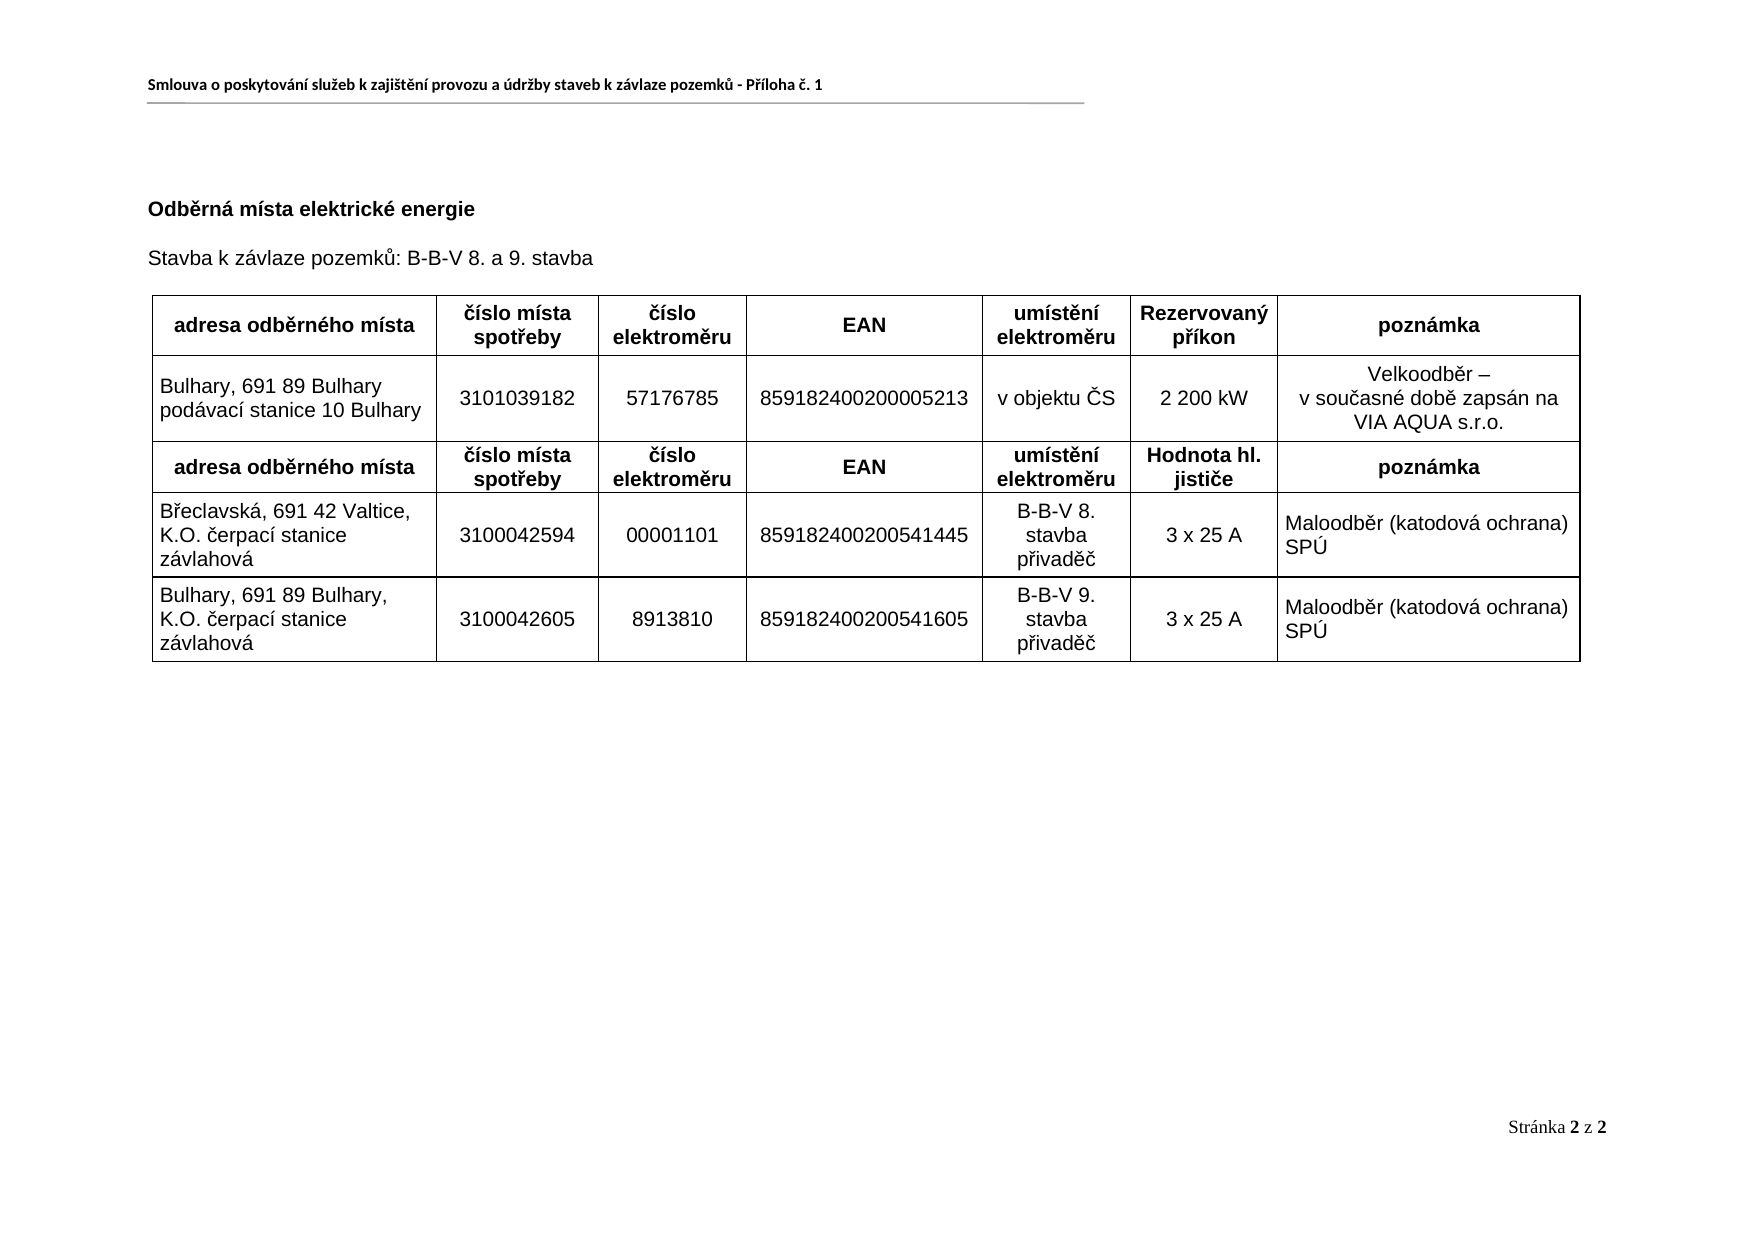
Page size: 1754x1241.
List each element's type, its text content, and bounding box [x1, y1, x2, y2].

text Stavba k závlaze pozemků: B-B-V 8. a 9. stavba [148, 246, 1606, 269]
table_cell číslo místa spotřeby [437, 442, 598, 492]
table_cell 8913810 [599, 578, 746, 661]
table_cell Hodnota hl. jističe [1131, 442, 1277, 492]
table_cell 3101039182 [437, 356, 598, 441]
table_cell adresa odběrného místa [153, 442, 436, 492]
table_cell Maloodběr (katodová ochrana) SPÚ [1278, 493, 1579, 576]
table_cell Bulhary, 691 89 Bulhary, K.O. čerpací stanice závlahová [153, 578, 436, 661]
table_header číslo místa spotřeby [437, 296, 598, 355]
table_cell EAN [747, 442, 982, 492]
table_cell číslo elektroměru [599, 442, 746, 492]
table_cell Velkoodběr – v současné době zapsán na VIA AQUA s.r.o. [1278, 356, 1579, 441]
table_cell 3100042605 [437, 578, 598, 661]
table_header číslo elektroměru [599, 296, 746, 355]
table_cell poznámka [1278, 442, 1579, 492]
table_cell 3100042594 [437, 493, 598, 576]
table_header umístění elektroměru [983, 296, 1130, 355]
table_cell B-B-V 9. stavba přivaděč [983, 578, 1130, 661]
table_header adresa odběrného místa [153, 296, 436, 355]
text Odběrná místa elektrické energie [148, 197, 1606, 221]
table_cell Břeclavská, 691 42 Valtice, K.O. čerpací stanice závlahová [153, 493, 436, 576]
table_cell v objektu ČS [983, 356, 1130, 441]
table_cell B-B-V 8. stavba přivaděč [983, 493, 1130, 576]
table_header Rezervovaný příkon [1131, 296, 1277, 355]
table_cell 3 x 25 A [1131, 493, 1277, 576]
table_cell 859182400200541605 [747, 578, 982, 661]
table_cell 00001101 [599, 493, 746, 576]
table_cell Maloodběr (katodová ochrana) SPÚ [1278, 578, 1579, 661]
table_cell umístění elektroměru [983, 442, 1130, 492]
table_cell 859182400200005213 [747, 356, 982, 441]
table_header poznámka [1278, 296, 1579, 355]
table_cell 3 x 25 A [1131, 578, 1277, 661]
table_cell 2 200 kW [1131, 356, 1277, 441]
table_cell 859182400200541445 [747, 493, 982, 576]
table_header EAN [747, 296, 982, 355]
table_cell Bulhary, 691 89 Bulhary podávací stanice 10 Bulhary [153, 356, 436, 441]
table_cell 57176785 [599, 356, 746, 441]
